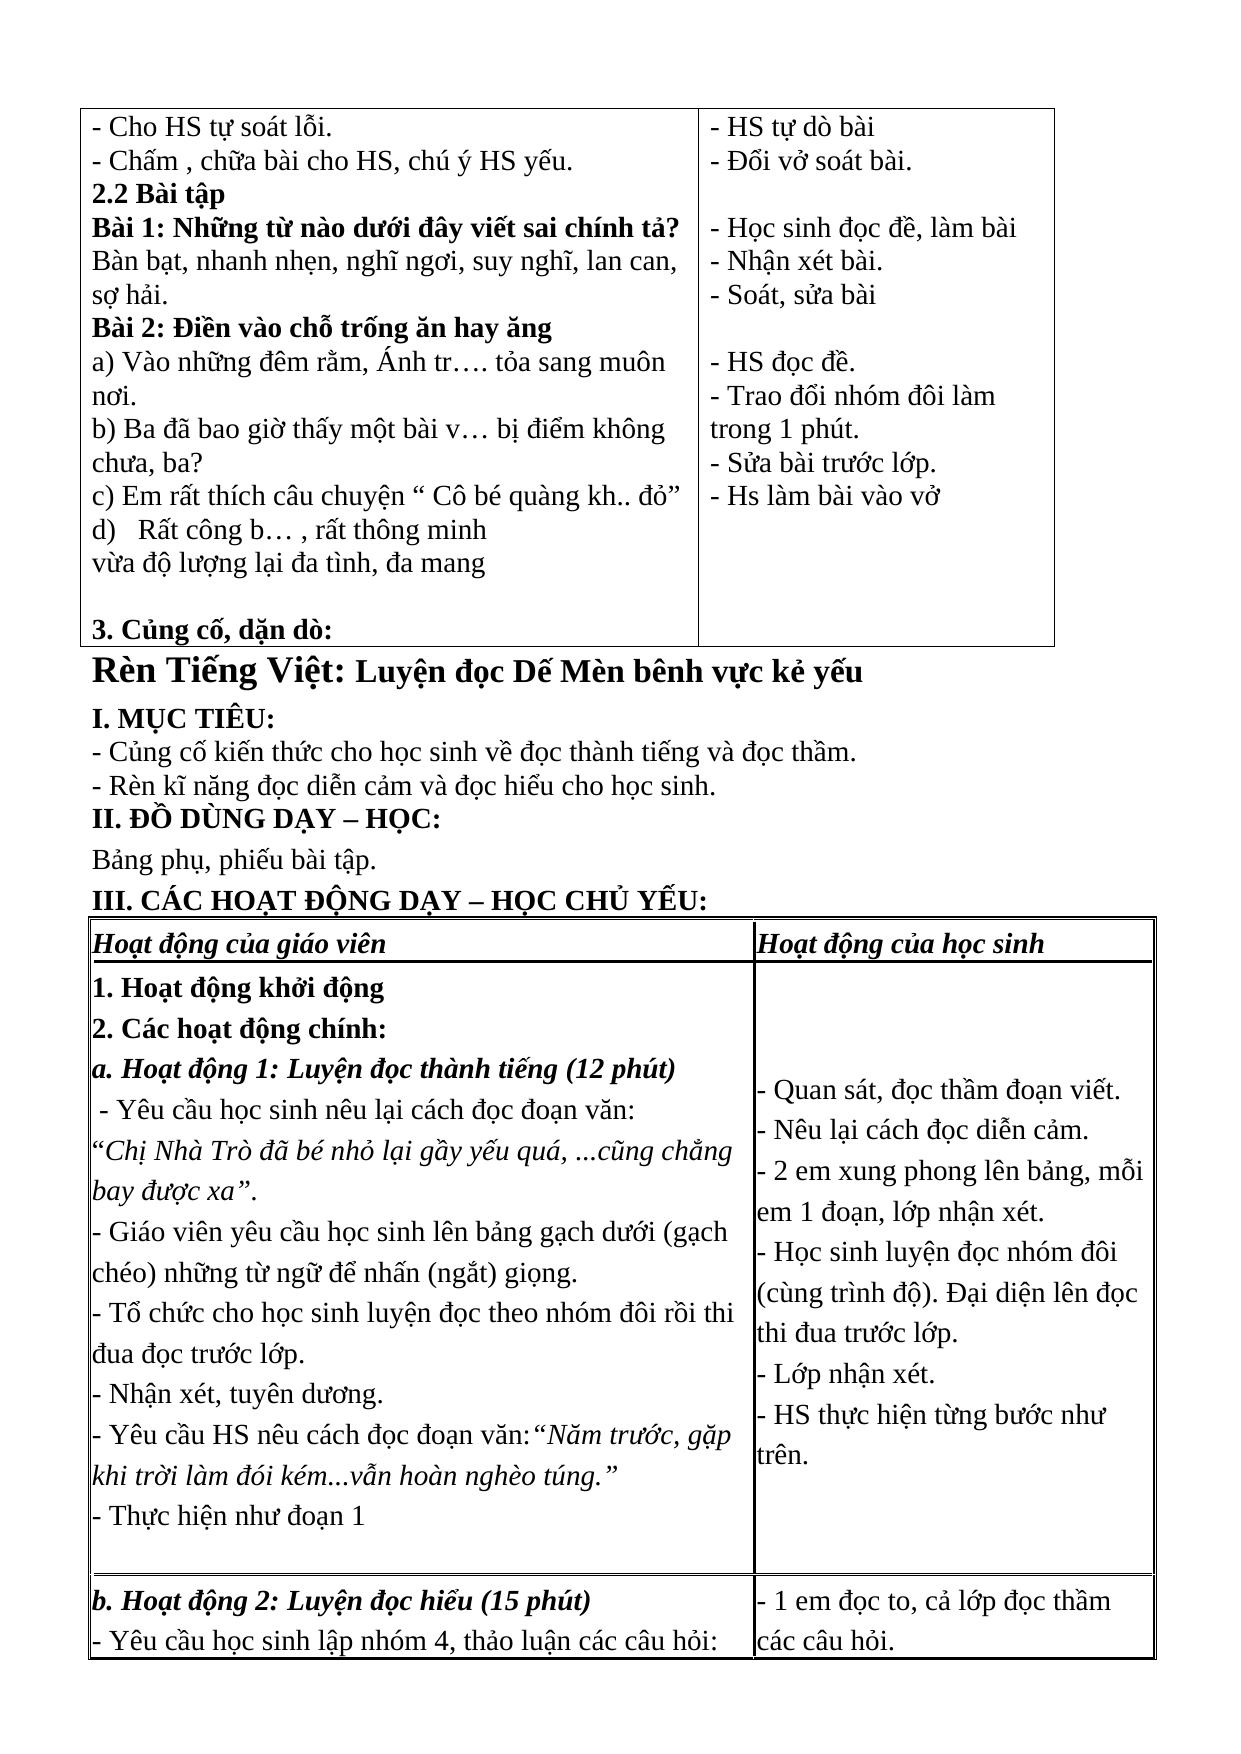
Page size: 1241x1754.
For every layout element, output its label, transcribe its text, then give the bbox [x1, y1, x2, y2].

table_cell - Quan sát, đọc thầm đoạn viết. - Nêu lại cách đọc diễn cảm. - 2 em xung phong lên bảng, mỗi em 1 đoạn, lớp nhận xét. - Học sinh luyện đọc nhóm đôi (cùng trình độ). Đại diện lên đọc thi đua trước lớp. - Lớp nhận xét. - HS thực hiện từng bước như trên. [756, 960, 1153, 1573]
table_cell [699, 109, 1054, 646]
table_header Hoạt động của giáo viên [91, 918, 754, 960]
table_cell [81, 109, 698, 646]
table_cell 1. Hoạt động khởi động 2. Các hoạt động chính: a. Hoạt động 1: Luyện đọc thành tiếng (12 phút) - Yêu cầu học sinh nêu lại cách đọc đoạn văn: “Chị Nhà Trò đã bé nhỏ lại gầy yếu quá, ...cũng chẳng bay được xa”. - Giáo viên yêu cầu học sinh lên bảng gạch dưới (gạch chéo) những từ ngữ để nhấn (ngắt) giọng. - Tổ chức cho học sinh luyện đọc theo nhóm đôi rồi thi đua đọc trước lớp. - Nhận xét, tuyên dương. - Yêu cầu HS nêu cách đọc đoạn văn:“Năm trước, gặp khi trời làm đói kém...vẫn hoàn nghèo túng.” - Thực hiện như đoạn 1 [91, 960, 753, 1573]
text - Củng cố kiến thức cho học sinh về đọc thành tiếng và đọc thầm. [92, 734, 1148, 768]
table_header Hoạt động của học sinh [754, 920, 1153, 960]
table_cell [89, 1573, 754, 1657]
text - Rèn kĩ năng đọc diễn cảm và đọc hiểu cho học sinh. [92, 768, 1148, 801]
text II. ĐỒ DÙNG DẠY – HỌC: [92, 801, 1148, 835]
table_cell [754, 1573, 1155, 1657]
text Bảng phụ, phiếu bài tập. [92, 835, 1148, 876]
text III. CÁC HOẠT ĐỘNG DẠY – HỌC CHỦ YẾU: [92, 876, 1148, 916]
text Rèn Tiếng Việt: Luyện đọc Dế Mèn bênh vực kẻ yếu [92, 647, 1148, 690]
text I. MỤC TIÊU: [92, 694, 1148, 734]
